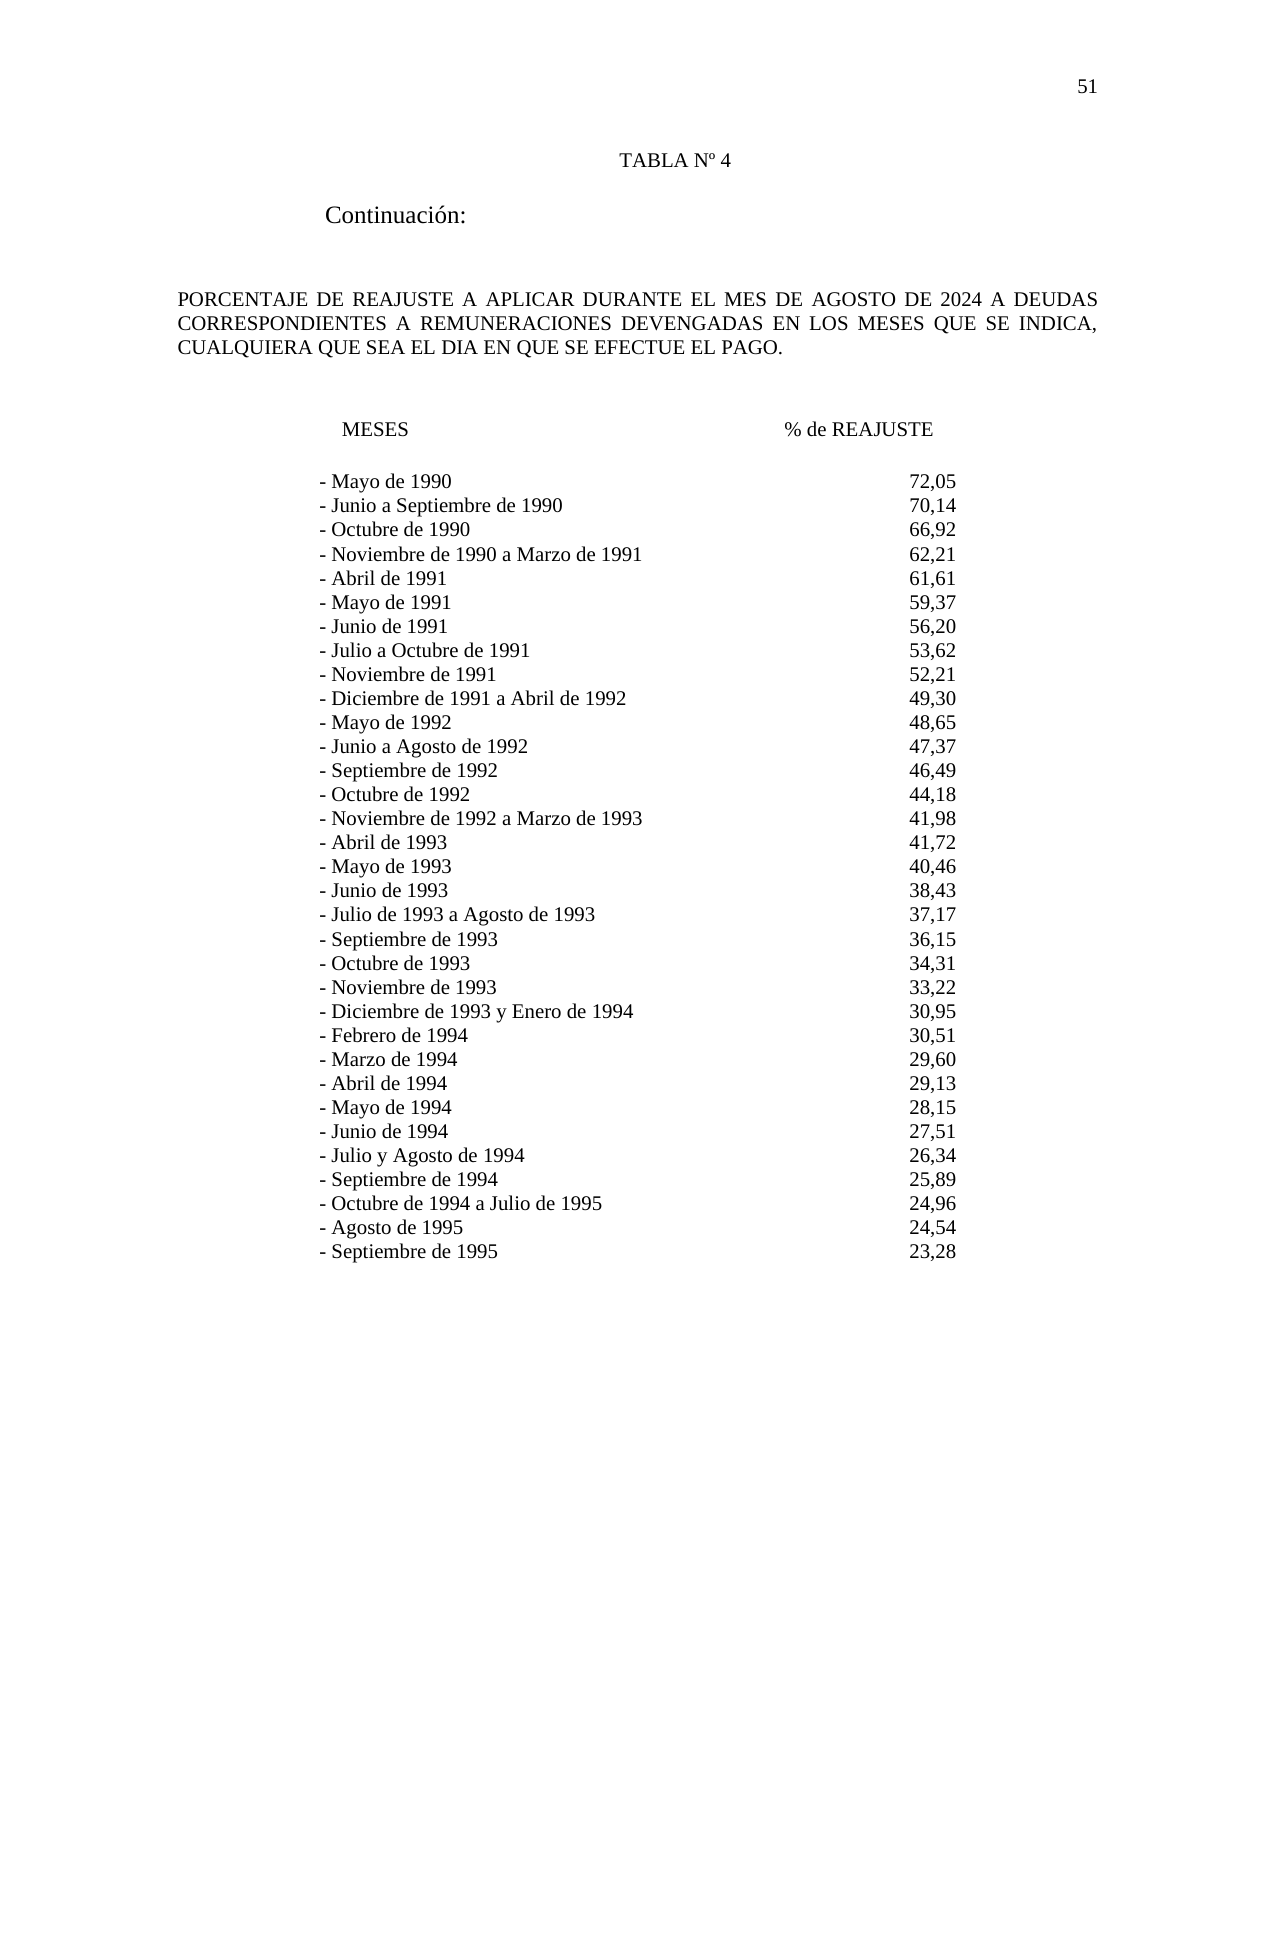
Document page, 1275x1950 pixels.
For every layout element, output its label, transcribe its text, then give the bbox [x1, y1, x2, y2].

text - Noviembre de 1990 a Marzo de 1991 62,21 [177, 541, 1098, 566]
text - Mayo de 1994 28,15 [177, 1095, 1098, 1119]
text - Junio de 1993 38,43 [177, 878, 1098, 902]
text TABLA Nº 4 [177, 148, 1098, 172]
text - Abril de 1993 41,72 [177, 830, 1098, 854]
text - Mayo de 1990 72,05 [177, 469, 1098, 493]
text - Junio de 1994 27,51 [177, 1119, 1098, 1143]
text - Mayo de 1993 40,46 [177, 854, 1098, 878]
text - Mayo de 1992 48,65 [177, 710, 1098, 734]
text - Abril de 1991 61,61 [177, 566, 1098, 589]
text - Septiembre de 1995 23,28 [177, 1239, 1098, 1263]
text MESES % de REAJUSTE [177, 416, 1098, 441]
text - Noviembre de 1991 52,21 [177, 662, 1098, 686]
text - Julio de 1993 a Agosto de 1993 37,17 [177, 902, 1098, 926]
text - Octubre de 1993 34,31 [177, 951, 1098, 974]
text - Octubre de 1990 66,92 [177, 517, 1098, 541]
text - Junio a Agosto de 1992 47,37 [177, 734, 1098, 758]
text - Abril de 1994 29,13 [177, 1071, 1098, 1095]
text - Febrero de 1994 30,51 [177, 1023, 1098, 1047]
text - Julio a Octubre de 1991 53,62 [177, 638, 1098, 662]
text Continuación: [177, 201, 1098, 229]
text - Octubre de 1994 a Julio de 1995 24,96 [177, 1191, 1098, 1215]
text - Diciembre de 1991 a Abril de 1992 49,30 [177, 686, 1098, 710]
text - Junio de 1991 56,20 [177, 614, 1098, 638]
text - Junio a Septiembre de 1990 70,14 [177, 493, 1098, 517]
text - Julio y Agosto de 1994 26,34 [177, 1143, 1098, 1167]
text - Diciembre de 1993 y Enero de 1994 30,95 [177, 999, 1098, 1023]
text - Septiembre de 1992 46,49 [177, 758, 1098, 782]
text - Septiembre de 1993 36,15 [177, 926, 1098, 951]
text - Agosto de 1995 24,54 [177, 1215, 1098, 1239]
text - Septiembre de 1994 25,89 [177, 1167, 1098, 1191]
text - Marzo de 1994 29,60 [177, 1047, 1098, 1071]
text - Noviembre de 1993 33,22 [177, 974, 1098, 999]
text - Octubre de 1992 44,18 [177, 782, 1098, 806]
text PORCENTAJE DE REAJUSTE A APLICAR DURANTE EL MES DE DE A DEUDAS CORRESPONDIENTES A REMUNERACIONES DEVENGADAS EN LOS MESES QUE SE INDICA, CUALQUIERA QUE SEA EL DIA EN QUE SE EFECTUE EL PAGO. [177, 287, 1098, 359]
text - Mayo de 1991 59,37 [177, 589, 1098, 614]
text - Noviembre de 1992 a Marzo de 1993 41,98 [177, 806, 1098, 830]
